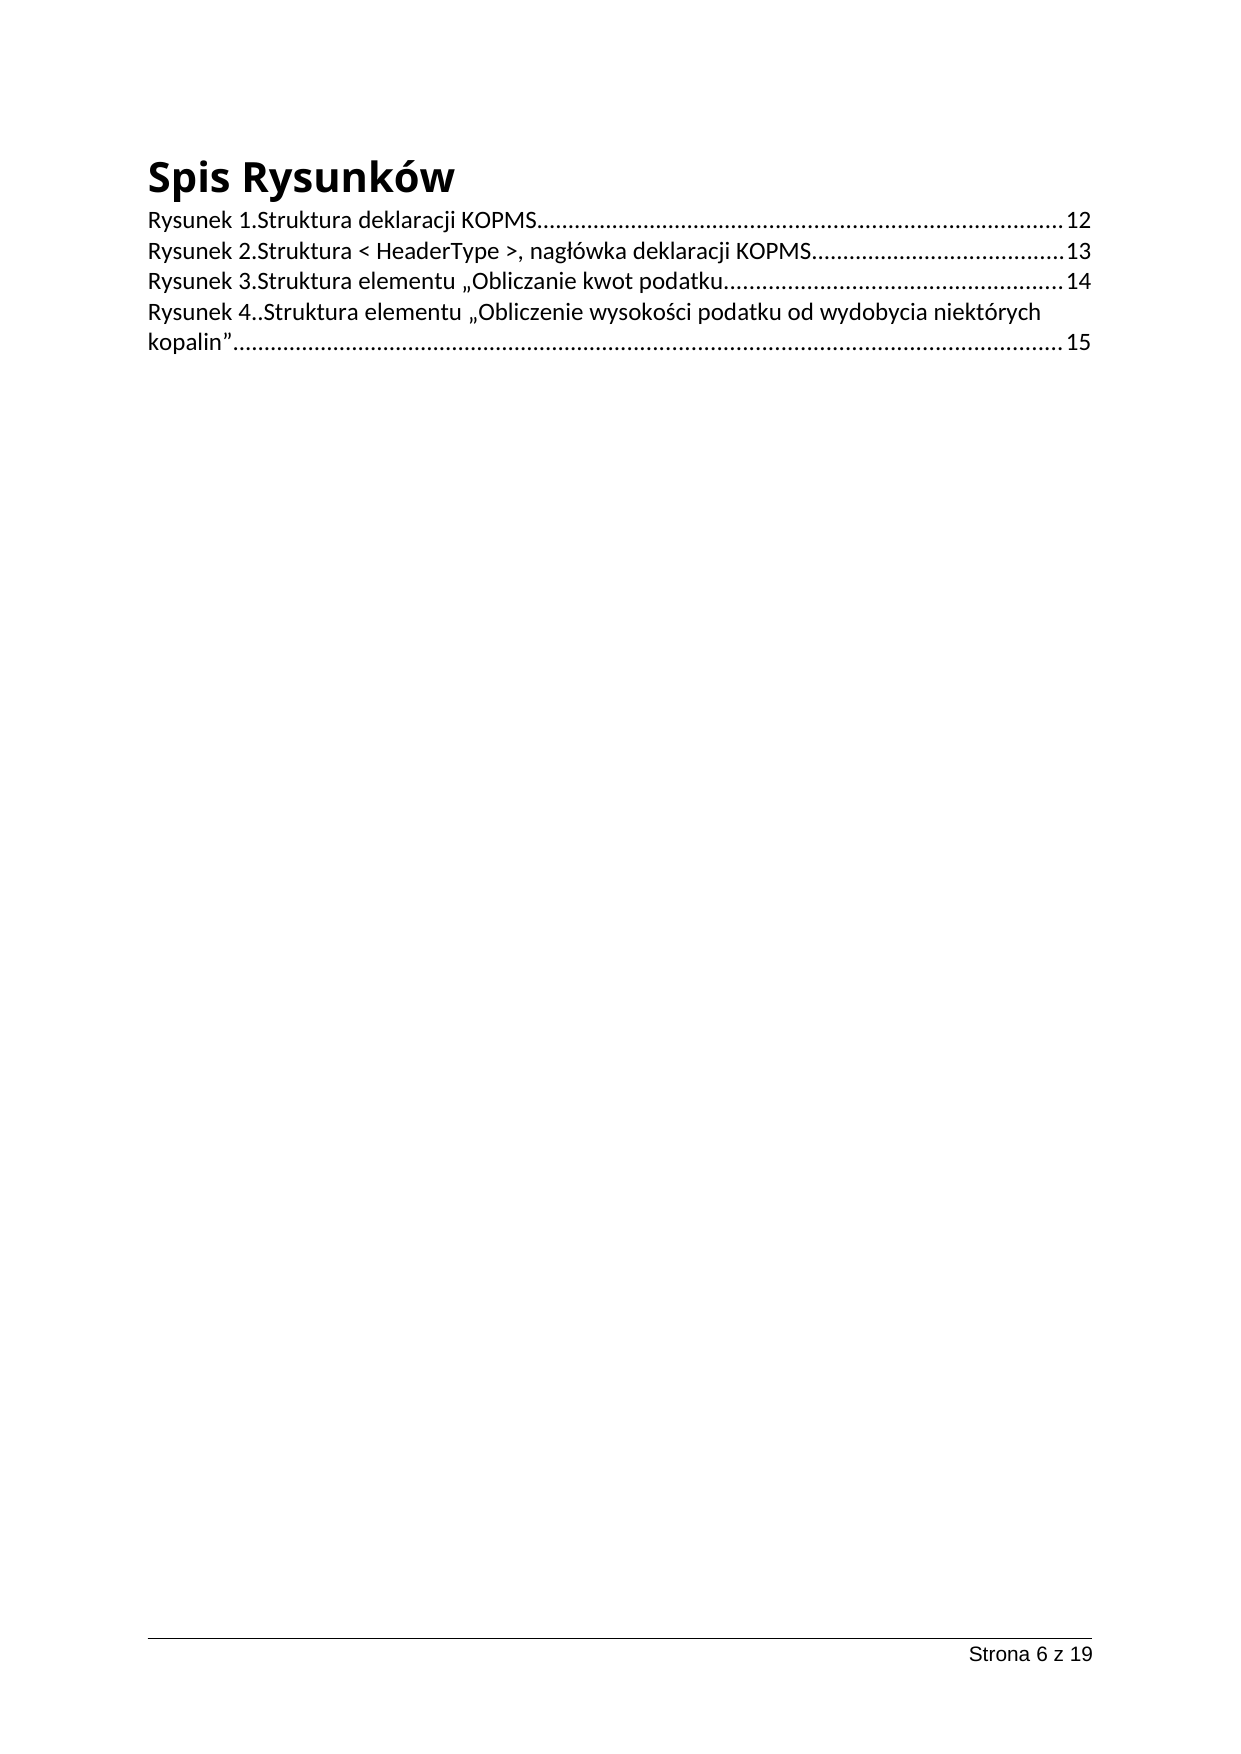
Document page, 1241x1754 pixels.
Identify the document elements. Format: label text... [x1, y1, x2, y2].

text Rysunek 4..Struktura elementu „Obliczenie wysokości podatku od wydobycia niektórych kopalin” 15 [148, 296, 1092, 357]
text Rysunek 1.Struktura deklaracji KOPMS 12 [148, 204, 1092, 235]
text Rysunek 3.Struktura elementu „Obliczanie kwot podatku 14 [148, 266, 1092, 296]
text Rysunek 2.Struktura < HeaderType >, nagłówka deklaracji KOPMS 13 [148, 235, 1092, 266]
text Spis Rysunków [148, 148, 1092, 204]
